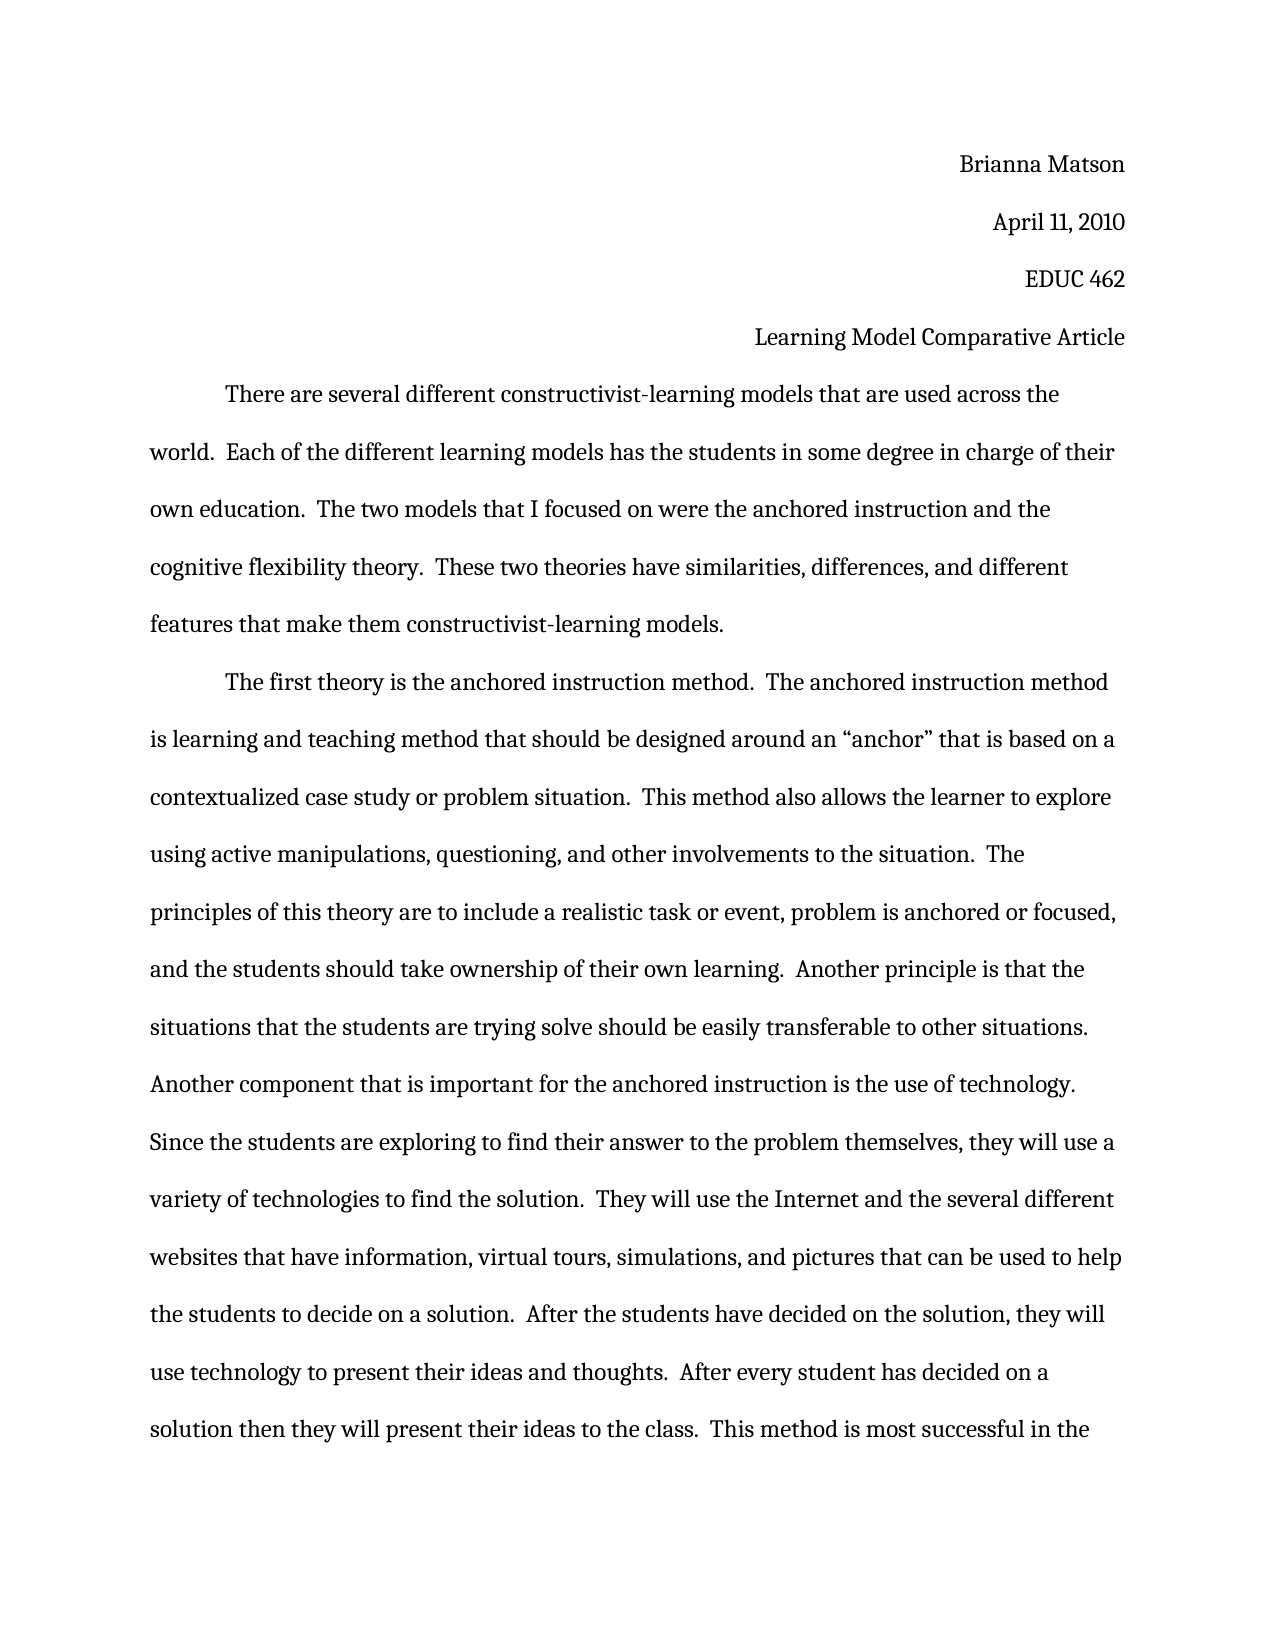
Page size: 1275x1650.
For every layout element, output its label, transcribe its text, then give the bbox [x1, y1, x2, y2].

text EDUC 462 [150, 265, 1125, 294]
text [150, 667, 1125, 1444]
text Learning Model Comparative Article [150, 322, 1125, 351]
text April 11, 2010 [150, 207, 1125, 236]
text Brianna Matson [150, 150, 1125, 179]
text There are several different constructivist-learning models that are used across the world. Each of the different learning models has the students in some degree in charge of their own education. The two models that I focused on were the anchored instruction and the cognitive flexibility theory. These two theories have similarities, differences, and different features that make them constructivist-learning models. [150, 380, 1125, 639]
